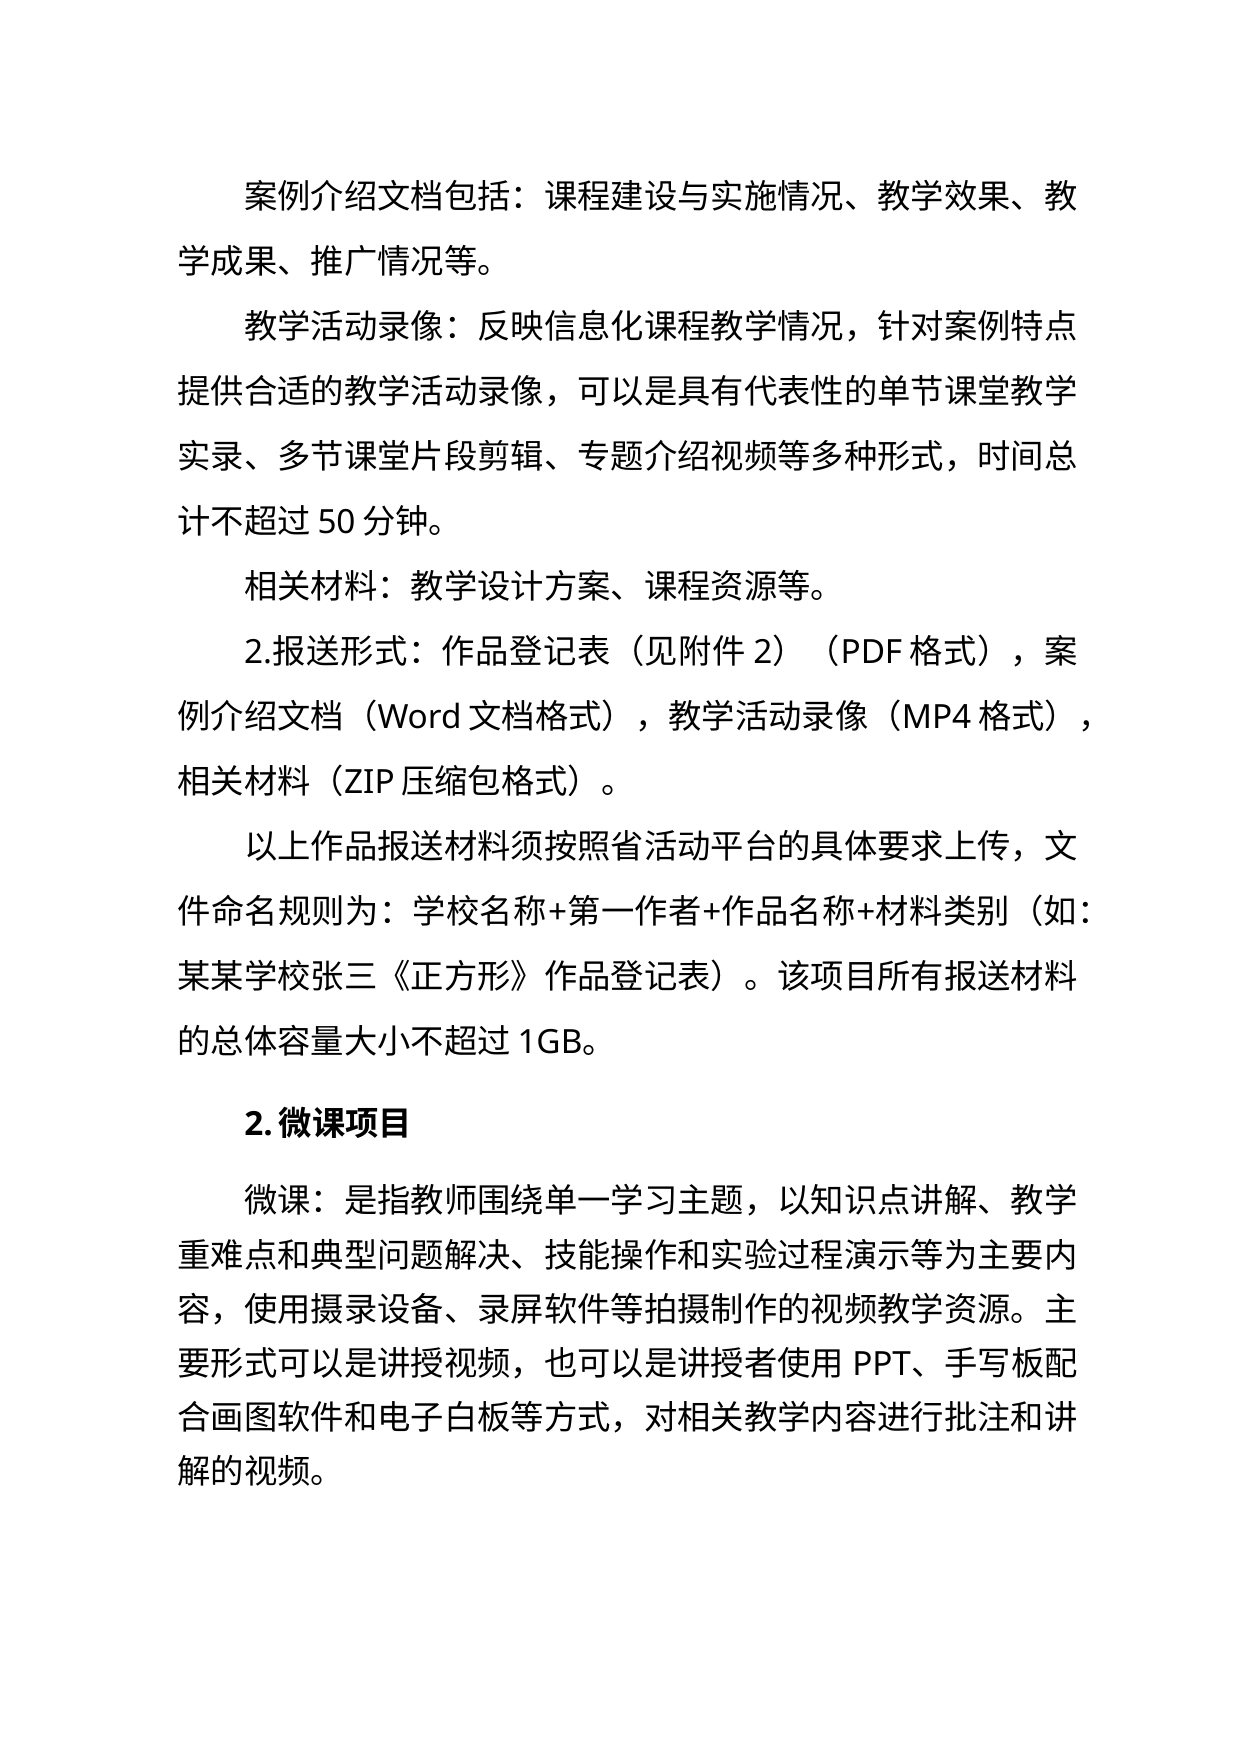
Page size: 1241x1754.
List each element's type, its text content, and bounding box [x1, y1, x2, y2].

text 微课：是指教师围绕单一学习主题，以知识点讲解、教学重难点和典型问题解决、技能操作和实验过程演示等为主要内容，使用摄录设备、录屏软件等拍摄制作的视频教学资源。主要形式可以是讲授视频，也可以是讲授者使用PPT、手写板配合画图软件和电子白板等方式，对相关教学内容进行批注和讲解的视频。 [177, 1169, 1078, 1494]
text 相关材料：教学设计方案、课程资源等。 [177, 552, 1078, 617]
text 以上作品报送材料须按照省活动平台的具体要求上传，文件命名规则为：学校名称+第一作者+作品名称+材料类别（如：某某学校张三《正方形》作品登记表）。该项目所有报送材料的总体容量大小不超过1GB。 [177, 812, 1078, 1072]
text 2.报送形式：作品登记表（见附件2）（PDF格式），案例介绍文档（Word文档格式），教学活动录像（MP4格式），相关材料（ZIP压缩包格式）。 [177, 617, 1078, 812]
text 案例介绍文档包括：课程建设与实施情况、教学效果、教学成果、推广情况等。 [177, 162, 1078, 292]
text 2. 微课项目 [177, 1088, 1078, 1153]
text 教学活动录像：反映信息化课程教学情况，针对案例特点，提供合适的教学活动录像，可以是具有代表性的单节课堂教学实录、多节课堂片段剪辑、专题介绍视频等多种形式，时间总计不超过50分钟。 [177, 292, 1078, 552]
